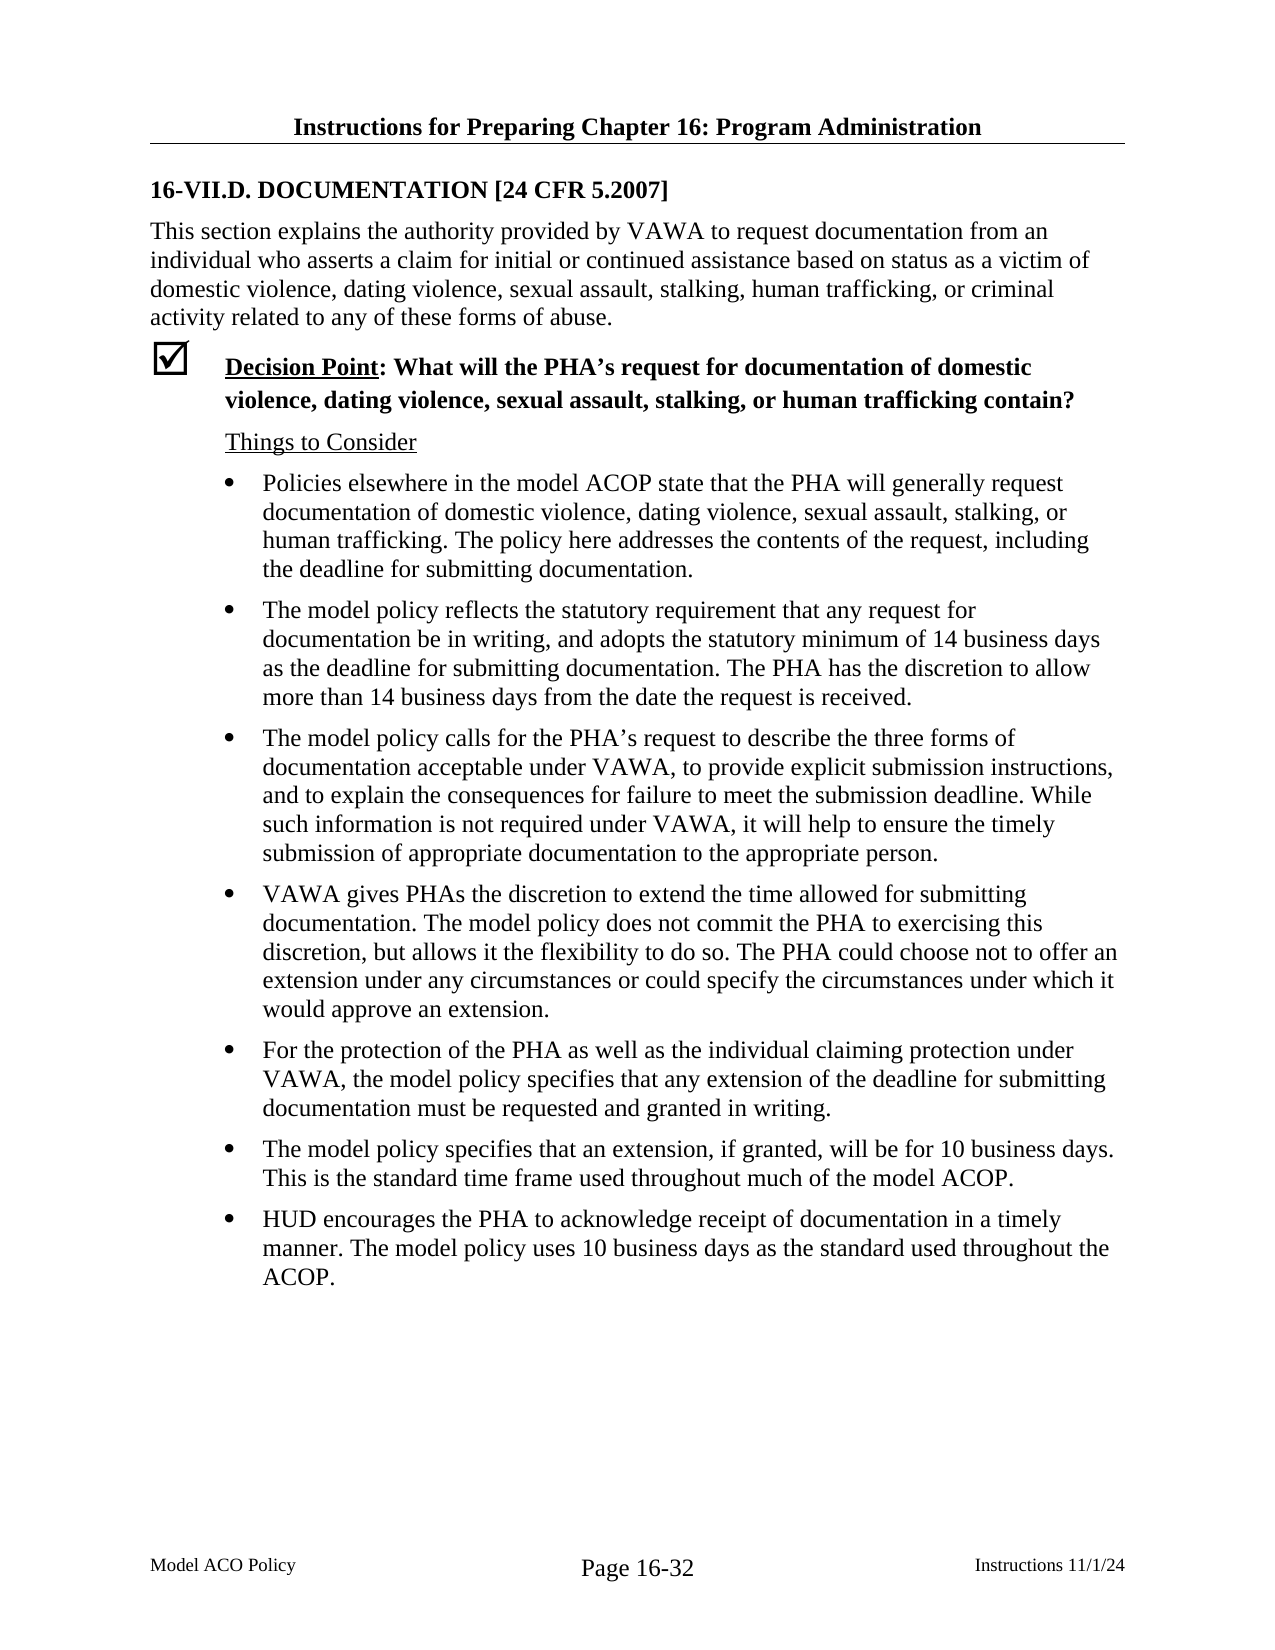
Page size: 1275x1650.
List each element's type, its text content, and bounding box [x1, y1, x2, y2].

list HUD encourages the PHA to acknowledge receipt of documentation in a timely manner. The model policy uses 10 business days as the standard used throughout the ACOP. [225, 1204, 1125, 1290]
list For the protection of the PHA as well as the individual claiming protection under VAWA, the model policy specifies that any extension of the deadline for submitting documentation must be requested and granted in writing. [225, 1035, 1125, 1122]
text 16-VII.D. DOCUMENTATION [24 CFR 5.2007] [150, 175, 1125, 204]
list The model policy calls for the PHA’s request to describe the three forms of documentation acceptable under VAWA, to provide explicit submission instructions, and to explain the consequences for failure to meet the submission deadline. While such information is not required under VAWA, it will help to ensure the timely submission of appropriate documentation to the appropriate person. [225, 723, 1125, 867]
list Policies elsewhere in the model ACOP state that the PHA will generally request documentation of domestic violence, dating violence, sexual assault, stalking, or human trafficking. The policy here addresses the contents of the request, including the deadline for submitting documentation. [225, 468, 1125, 583]
list The model policy reflects the statutory requirement that any request for documentation be in writing, and adopts the statutory minimum of 14 business days as the deadline for submitting documentation. The PHA has the discretion to allow more than 14 business days from the date the request is received. [225, 595, 1125, 710]
list Decision Point: What will the PHA’s request for documentation of domestic violence, dating violence, sexual assault, stalking, or human trafficking contain? [150, 344, 1125, 414]
list VAWA gives PHAs the discretion to extend the time allowed for submitting documentation. The model policy does not commit the PHA to exercising this discretion, but allows it the flexibility to do so. The PHA could choose not to offer an extension under any circumstances or could specify the circumstances under which it would approve an extension. [225, 879, 1125, 1023]
text Things to Consider [225, 427, 1125, 455]
text This section explains the authority provided by VAWA to request documentation from an individual who asserts a claim for initial or continued assistance based on status as a victim of domestic violence, dating violence, sexual assault, stalking, human trafficking, or criminal activity related to any of these forms of abuse. [150, 216, 1125, 331]
list The model policy specifies that an extension, if granted, will be for 10 business days. This is the standard time frame used throughout much of the model ACOP. [225, 1134, 1125, 1192]
